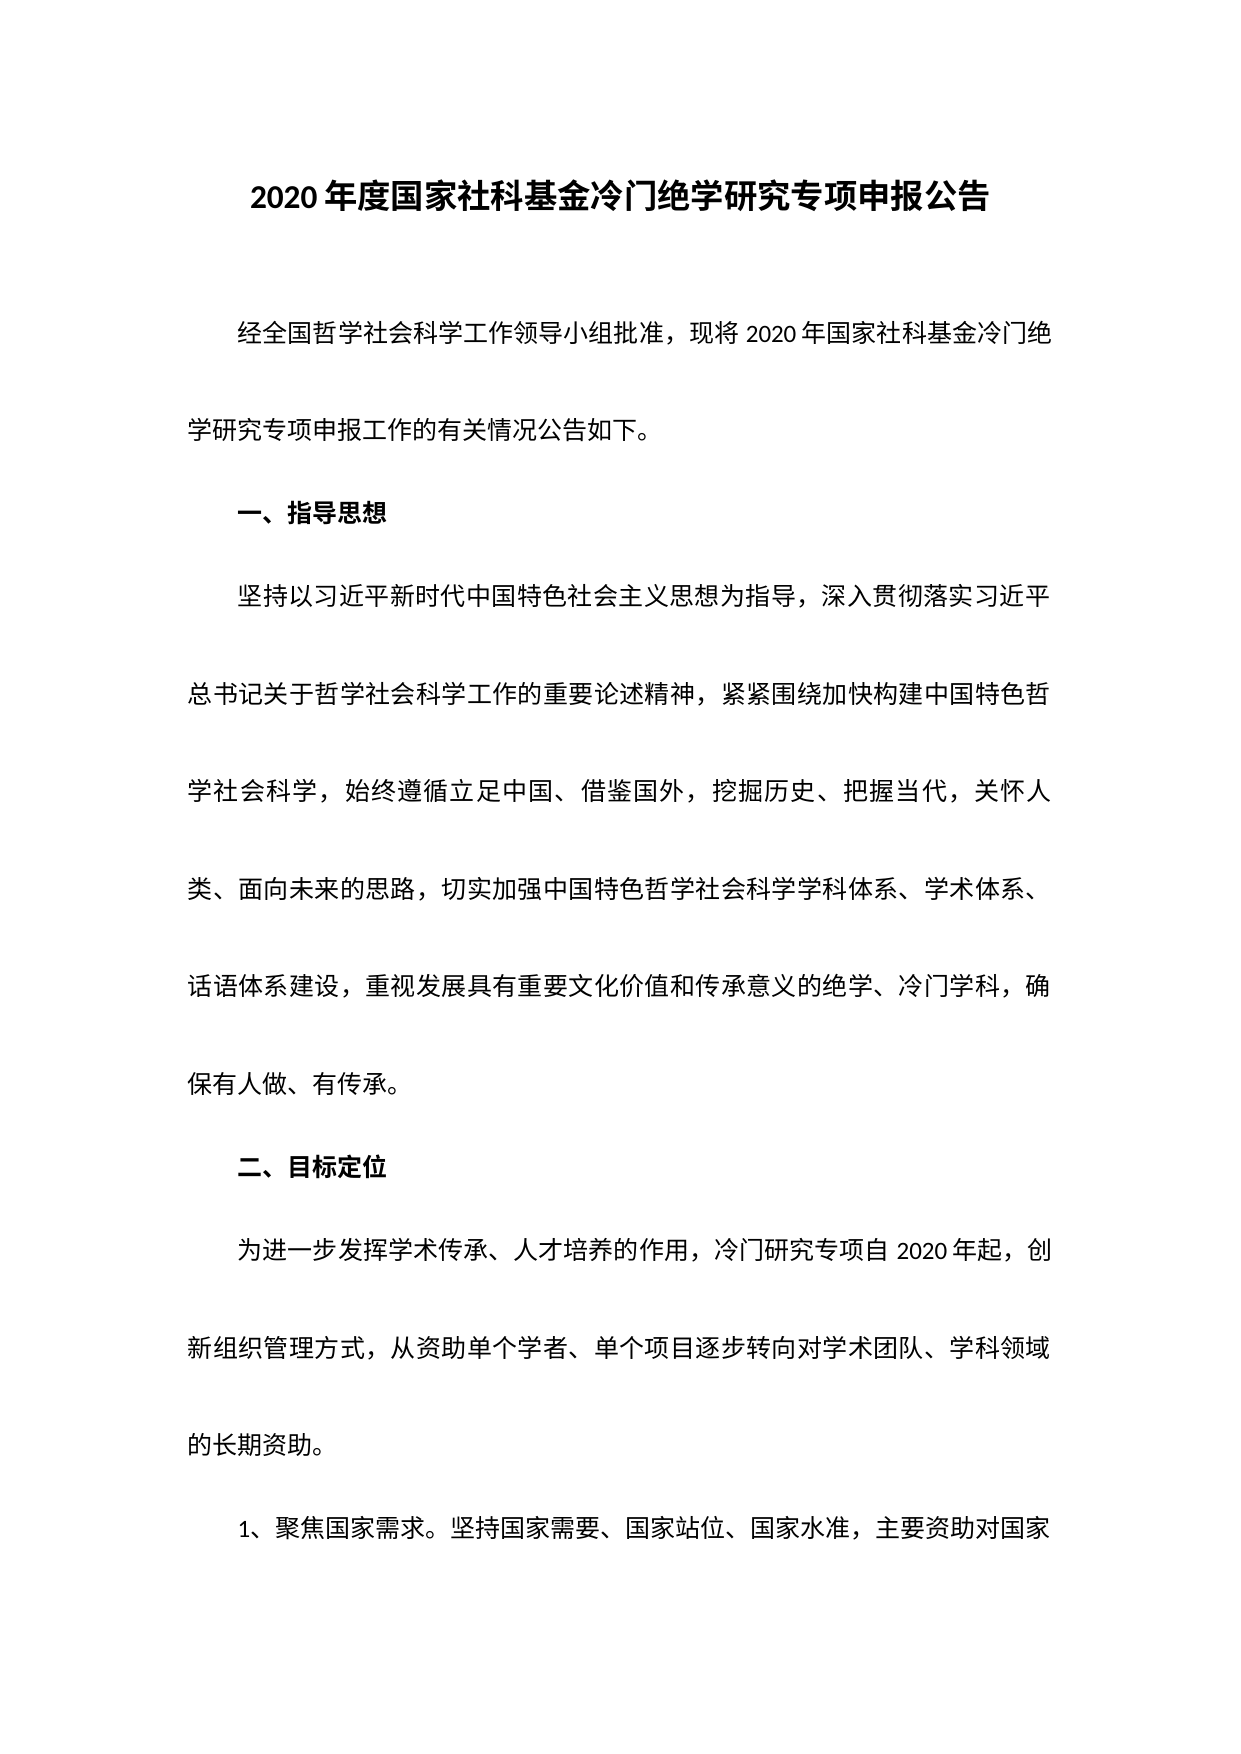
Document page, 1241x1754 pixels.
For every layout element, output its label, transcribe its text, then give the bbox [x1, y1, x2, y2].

text 经全国哲学社会科学工作领导小组批准，现将2020年国家社科基金冷门绝学研究专项申报工作的有关情况公告如下。 [187, 299, 1053, 461]
text 为进一步发挥学术传承、人才培养的作用，冷门研究专项自2020年起，创新组织管理方式，从资助单个学者、单个项目逐步转向对学术团队、学科领域的长期资助。 [187, 1216, 1053, 1476]
text 一、指导思想 [187, 479, 1053, 544]
text 2020年度国家社科基金冷门绝学研究专项申报公告 [187, 162, 1053, 227]
text 二、目标定位 [187, 1133, 1053, 1198]
text 坚持以习近平新时代中国特色社会主义思想为指导，深入贯彻落实习近平总书记关于哲学社会科学工作的重要论述精神，紧紧围绕加快构建中国特色哲学社会科学，始终遵循立足中国、借鉴国外，挖掘历史、把握当代，关怀人类、面向未来的思路，切实加强中国特色哲学社会科学学科体系、学术体系、话语体系建设，重视发展具有重要文化价值和传承意义的绝学、冷门学科，确保有人做、有传承。 [187, 562, 1053, 1115]
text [187, 1494, 1053, 1559]
